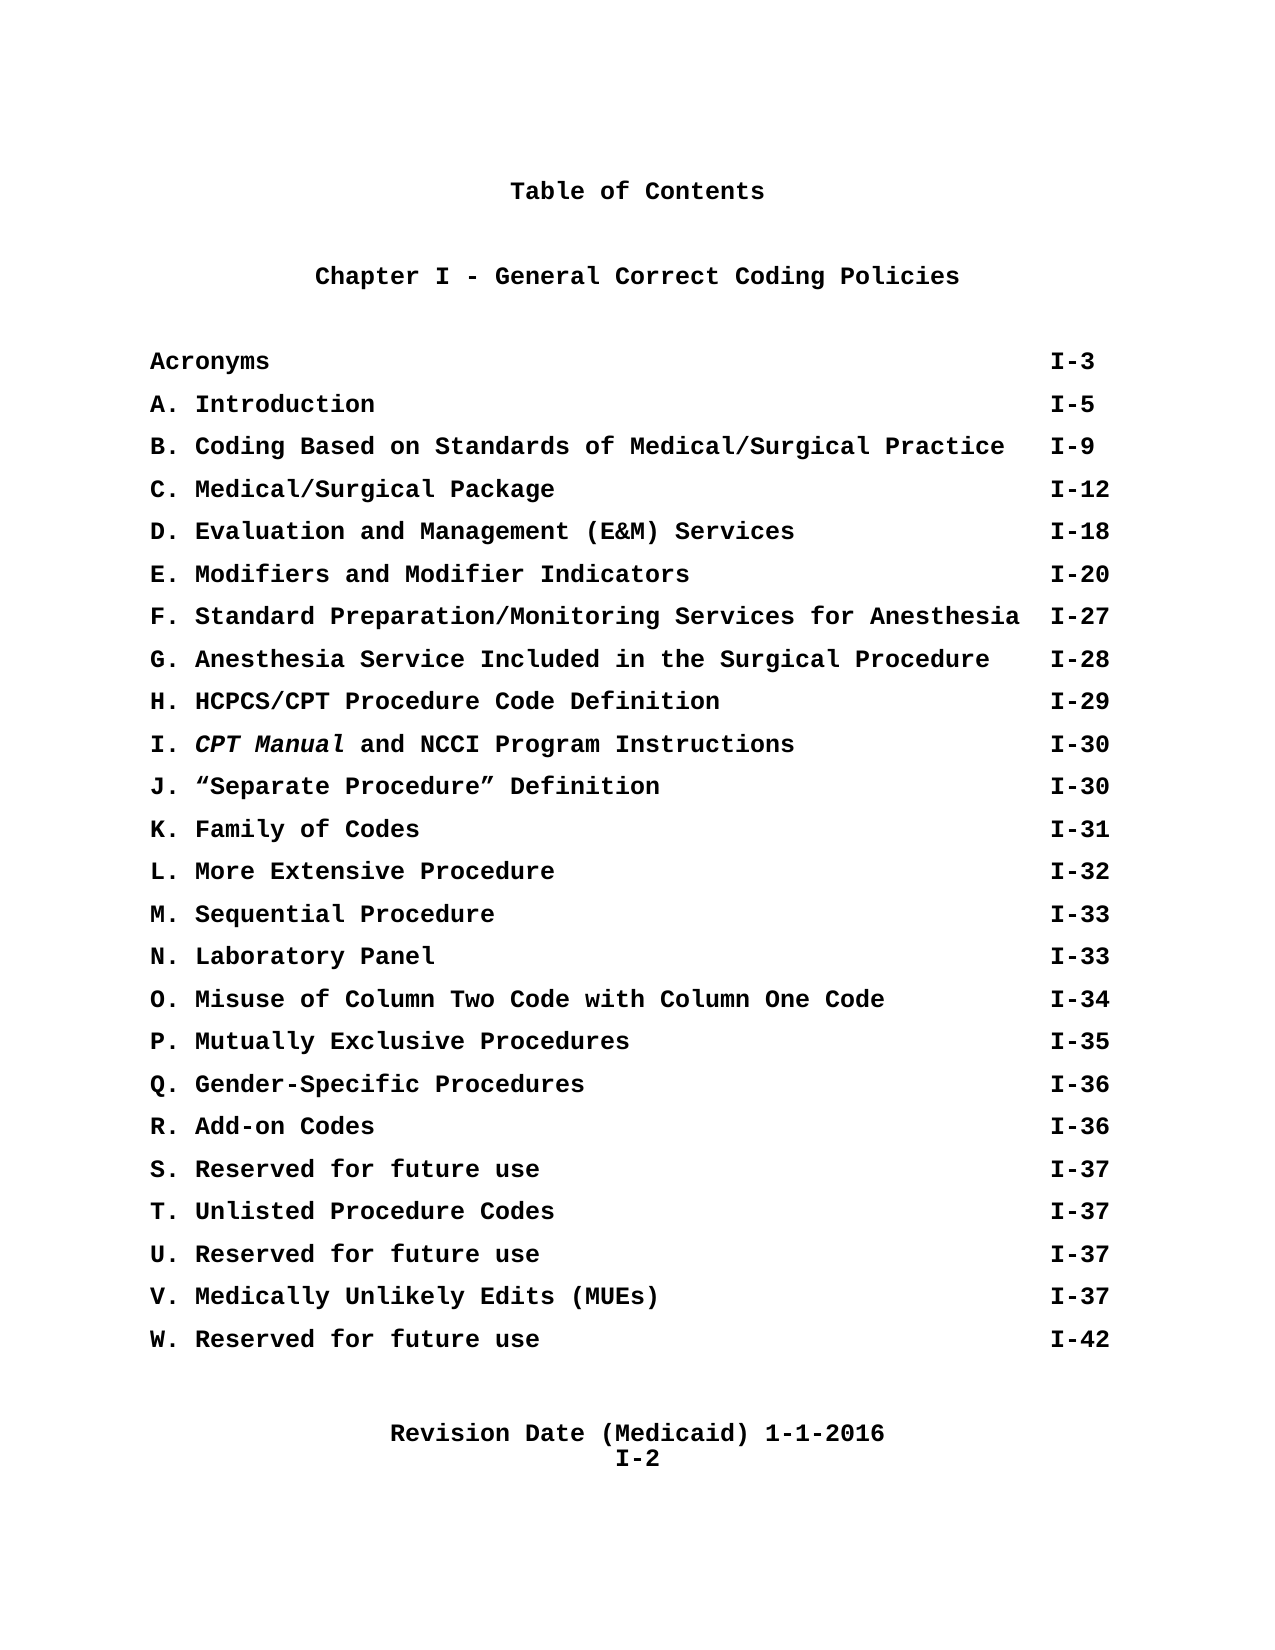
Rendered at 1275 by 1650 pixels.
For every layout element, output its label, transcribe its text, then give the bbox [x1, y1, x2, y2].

text D. Evaluation and Management (E&M) Services I-18 [150, 519, 1125, 547]
text J. “Separate Procedure” Definition I-30 [150, 774, 1125, 802]
text Acronyms I-3 [150, 349, 1125, 377]
text R. Add-on Codes I-36 [150, 1114, 1125, 1142]
text Table of Contents [150, 179, 1125, 207]
text M. Sequential Procedure I-33 [150, 901, 1125, 929]
text Q. Gender-Specific Procedures I-36 [150, 1071, 1125, 1099]
text H. HCPCS/CPT Procedure Code Definition I-29 [150, 689, 1125, 717]
text T. Unlisted Procedure Codes I-37 [150, 1199, 1125, 1227]
text Chapter I - General Correct Coding Policies [150, 264, 1125, 292]
text L. More Extensive Procedure I-32 [150, 859, 1125, 887]
text I. CPT Manual and NCCI Program Instructions I-30 [150, 731, 1125, 759]
text V. Medically Unlikely Edits (MUEs) I-37 [150, 1284, 1125, 1312]
text N. Laboratory Panel I-33 [150, 944, 1125, 972]
text S. Reserved for future use I-37 [150, 1156, 1125, 1184]
text B. Coding Based on Standards of Medical/Surgical Practice I-9 [150, 434, 1125, 462]
text C. Medical/Surgical Package I-12 [150, 476, 1125, 504]
text P. Mutually Exclusive Procedures I-35 [150, 1029, 1125, 1057]
text E. Modifiers and Modifier Indicators I-20 [150, 561, 1125, 589]
text A. Introduction I-5 [150, 391, 1125, 419]
text O. Misuse of Column Two Code with Column One Code I-34 [150, 986, 1125, 1014]
text W. Reserved for future use I-42 [150, 1326, 1125, 1354]
text G. Anesthesia Service Included in the Surgical Procedure I-28 [150, 646, 1125, 674]
text U. Reserved for future use I-37 [150, 1241, 1125, 1269]
text F. Standard Preparation/Monitoring Services for Anesthesia I-27 [150, 604, 1125, 632]
text K. Family of Codes I-31 [150, 816, 1125, 844]
